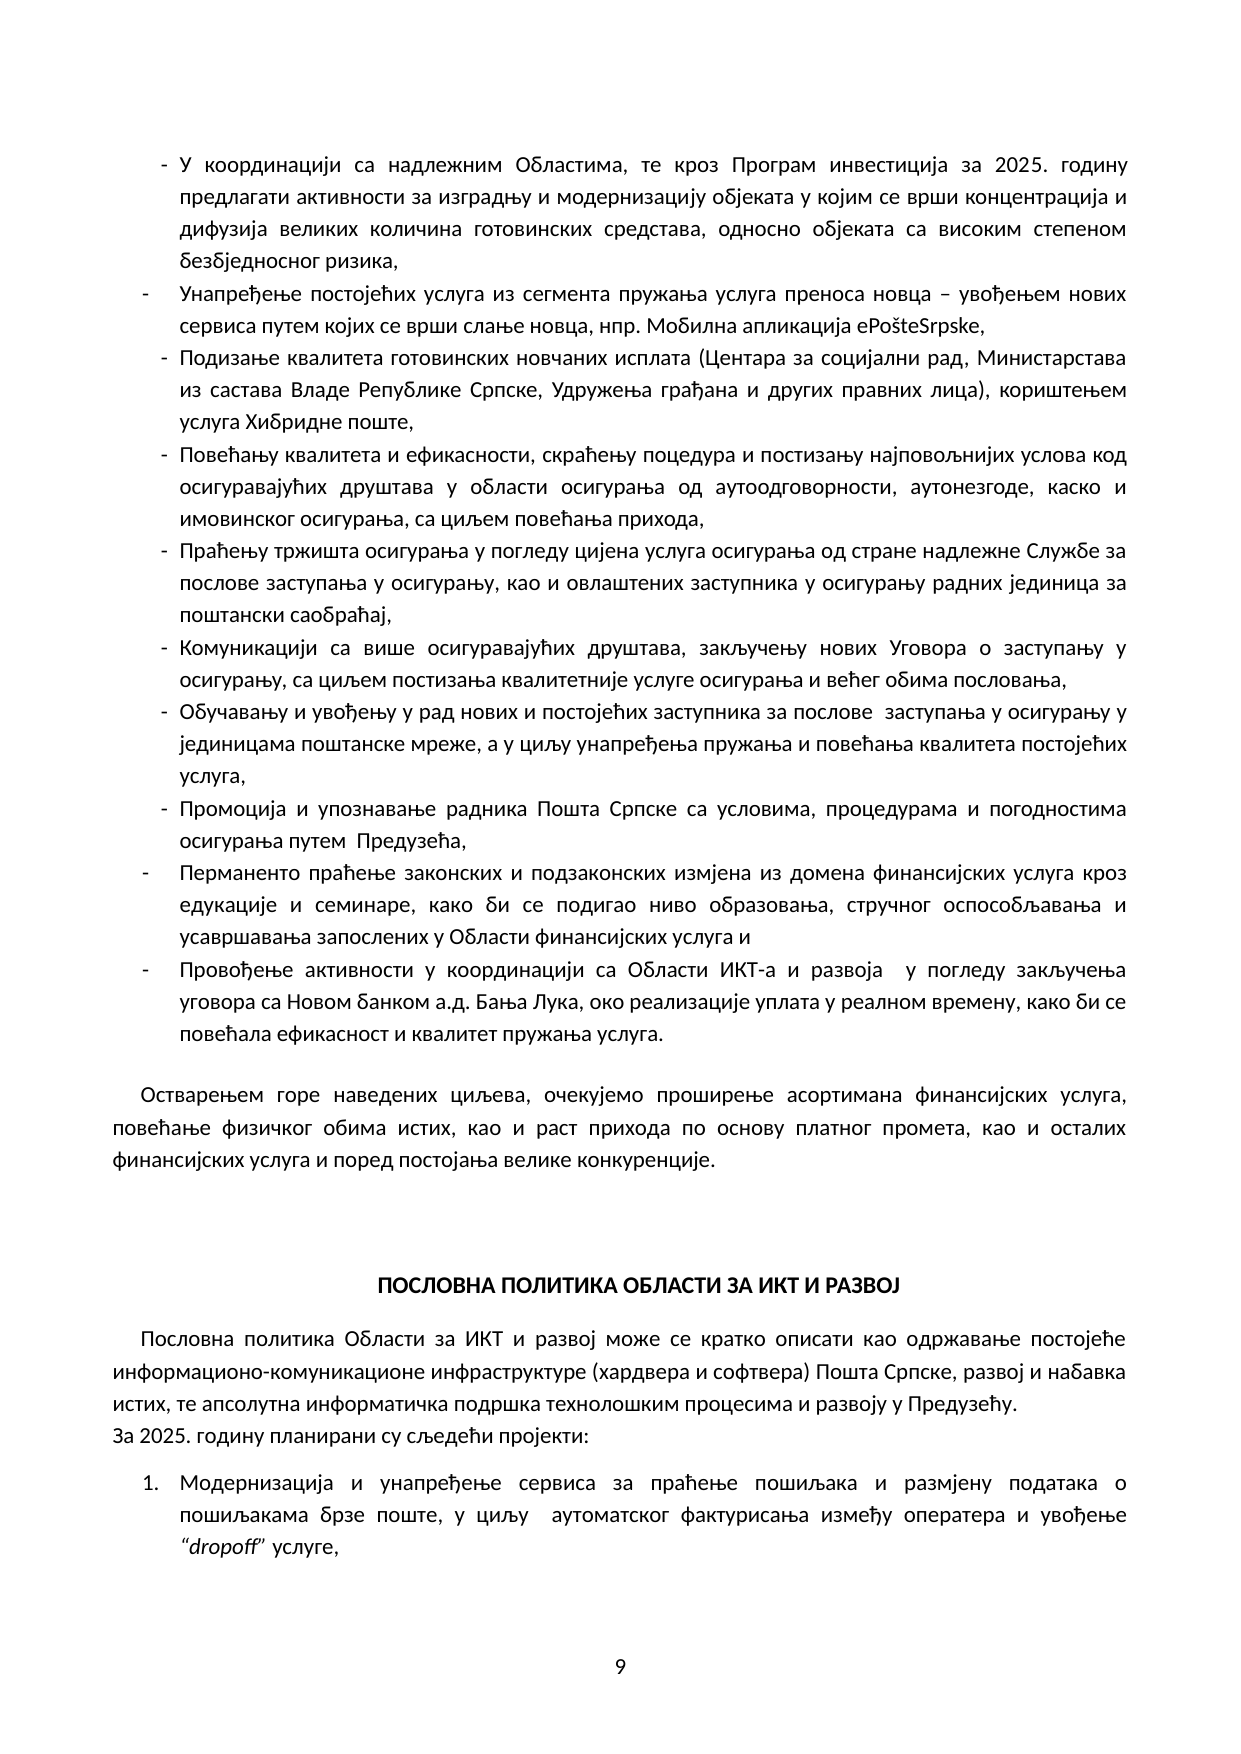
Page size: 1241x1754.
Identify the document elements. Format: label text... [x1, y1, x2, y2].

list Комуникацији са више осигуравајућих друштава, закључењу нових Уговора о заступању у осигурању, са циљем постизања квалитетније услуге осигурања и већег обима пословања, [161, 633, 1128, 693]
list Модернизација и унапређење сервиса за праћење пошиљака и размјену података о пошиљакама брзе поште, у циљу аутоматског фактурисања између оператера и увођење “dropoff” услуге, [142, 1468, 1128, 1560]
list Провођење активности у координацији са Области ИКТ-а и развоја у погледу закључења уговора са Новом банком а.д. Бања Лука, око реализације уплата у реалном времену, како би се повећала ефикасност и квалитет пружања услуга. [142, 955, 1128, 1047]
list Подизање квалитета готовинских новчаних исплата (Центара за социјални рад, Министарстава из састава Владе Републике Српске, Удружења грађана и других правних лица), кориштењем услуга Хибридне поште, [161, 343, 1128, 436]
subtitle ПОСЛОВНА ПОЛИТИКА ОБЛАСТИ ЗА ИКТ И РАЗВОЈ [150, 1271, 1128, 1300]
text Пословна политика Области за ИКТ и развој може се кратко описати као одржавање постојеће информационо-комуникационе инфраструктуре (хардвера и софтвера) Пошта Српске, развој и набавка истих, те апсолутна информатичка подршка технолошким процесима и развоју у Предузећу. [112, 1324, 1128, 1417]
list Промоција и упознавање радника Пошта Српске са условима, процедурама и погодностима осигурања путем Предузећа, [161, 794, 1128, 854]
list Перманенто праћење законских и подзаконских измјена из домена финансијских услуга кроз едукације и семинаре, како би се подигао ниво образовања, стручног оспособљавања и усавршавања запослених у Области финансијских услуга и [142, 858, 1128, 951]
list Повећању квалитета и ефикасности, скраћењу поцедура и постизању најповољнијих услова код осигуравајућих друштава у области осигурања од аутоодговорности, аутонезгоде, каско и имовинског осигурања, са циљем повећања прихода, [161, 440, 1128, 532]
list Обучавању и увођењу у рад нових и постојећих заступника за послове заступања у осигурању у јединицама поштанске мреже, а у циљу унапређења пружања и повећања квалитета постојећих услуга, [161, 697, 1128, 789]
text Остварењем горе наведених циљева, очекујемо проширење асортимана финансијских услуга, повећање физичког обима истих, као и раст прихода по основу платног промета, као и осталих финансијских услуга и поред постојања велике конкуренције. [112, 1080, 1128, 1173]
list Унапређење постојећих услуга из сегмента пружања услуга преноса новца – увођењем нових сервиса путем којих се врши слање новца, нпр. Мобилна апликација ePošteSrpske, [142, 279, 1128, 339]
list У координацији са надлежним Областима, те кроз Програм инвестиција за 2025. годину предлагати активности за изградњу и модернизациjу објеката у којим се врши концентрација и дифузија великих количина готовинских средстава, односно објеката са високим степеном безбједносног ризика, [161, 150, 1128, 274]
list Праћењу тржишта осигурања у погледу цијена услуга осигурања од стране надлежне Службе за послове заступања у осигурању, као и овлаштених заступника у осигурању радних јединица за поштански саобраћај, [161, 536, 1128, 629]
text За 2025. годину планирани су сљедећи пројекти: [112, 1421, 1128, 1449]
